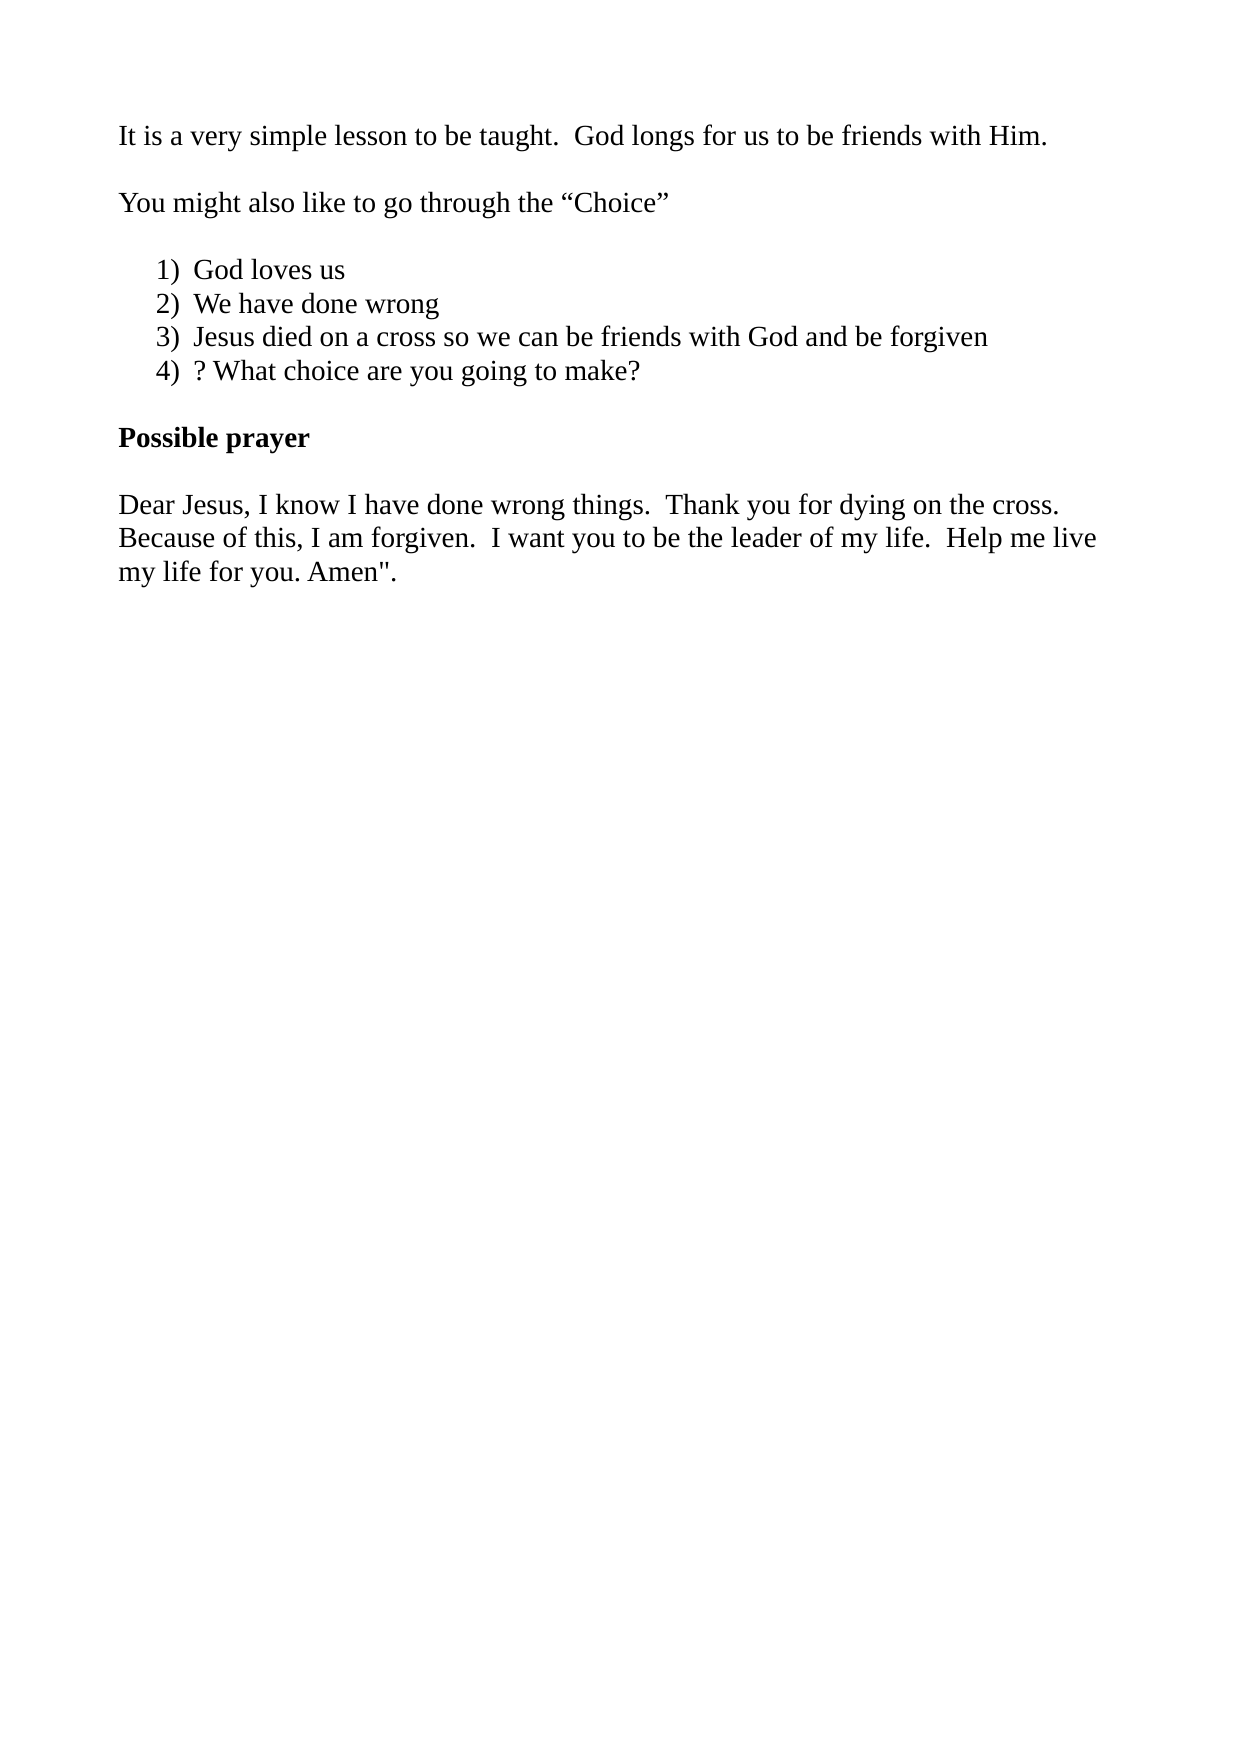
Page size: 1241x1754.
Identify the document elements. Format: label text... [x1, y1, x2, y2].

list God loves us [156, 252, 1122, 286]
list ? What choice are you going to make? [156, 353, 1122, 386]
list Jesus died on a cross so we can be friends with God and be forgiven [156, 319, 1122, 353]
text You might also like to go through the “Choice” [118, 185, 1122, 219]
text It is a very simple lesson to be taught. God longs for us to be friends with Him. [118, 118, 1122, 152]
text Dear Jesus, I know I have done wrong things. Thank you for dying on the cross. Because of this, I am forgiven. I want you to be the leader of my life. Help me live my life for you. Amen". [118, 487, 1122, 588]
text Possible prayer [118, 420, 1122, 453]
list We have done wrong [156, 286, 1122, 319]
